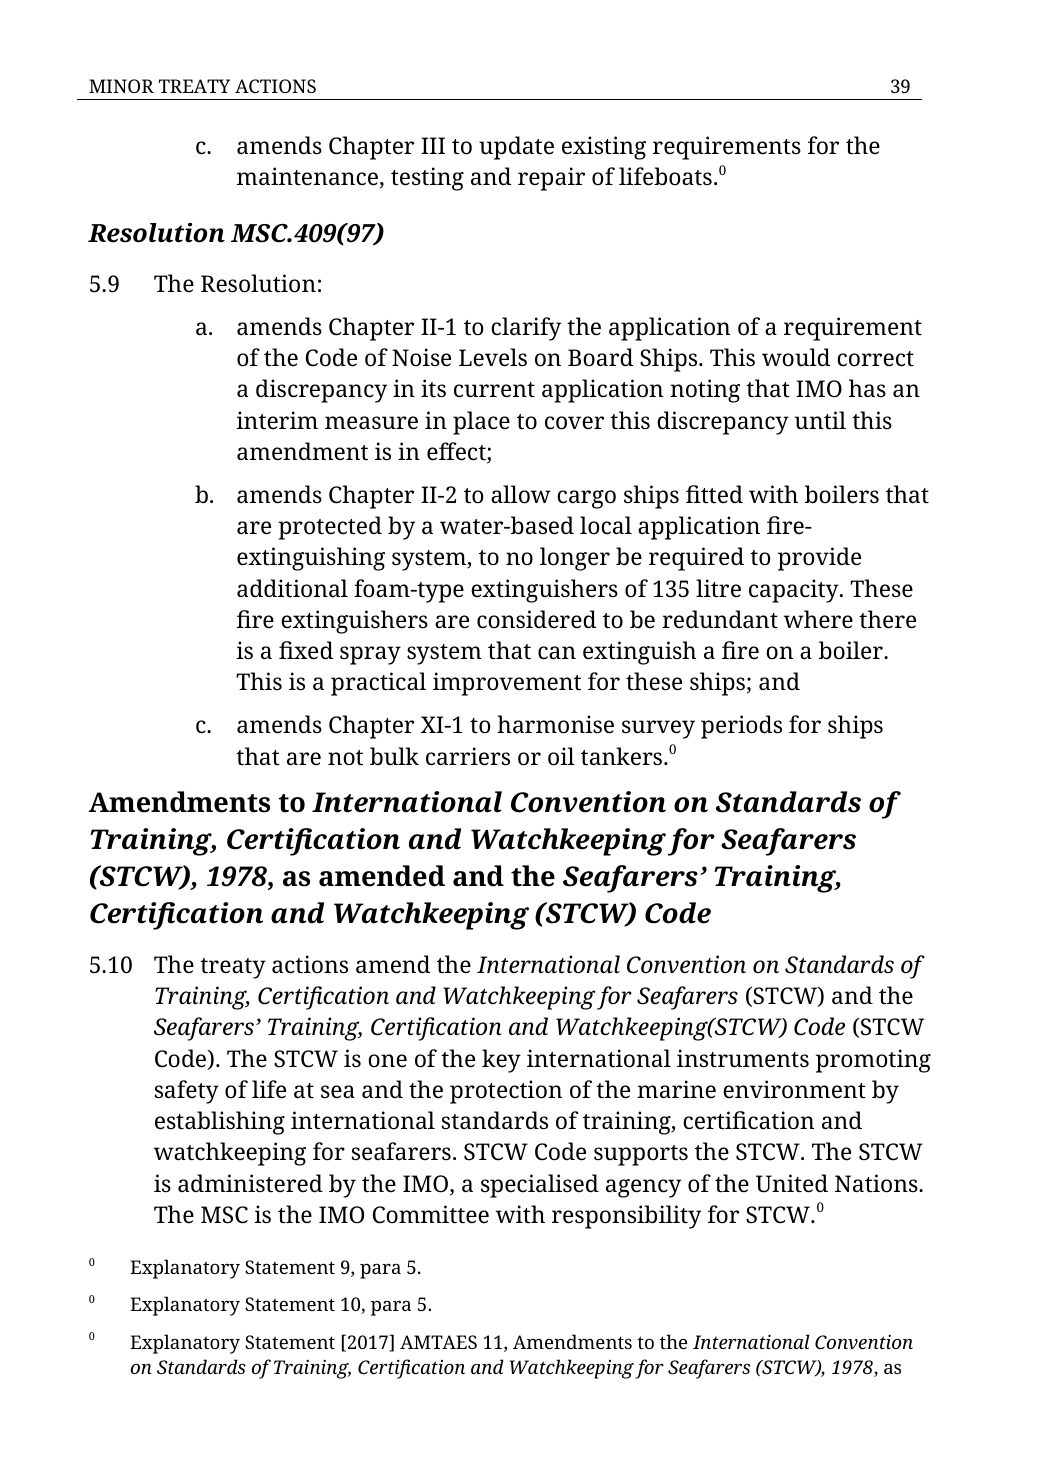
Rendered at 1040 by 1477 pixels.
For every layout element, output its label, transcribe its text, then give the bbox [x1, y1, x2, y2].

subtitle Amendments to International Convention on Standards of Training, Certification and Watchkeeping for Seafarers (STCW), 1978, as amended and the Seafarers’ Training, Certification and Watchkeeping (STCW) Code [88, 784, 933, 931]
list c. amends Chapter XI-1 to harmonise survey periods for ships that are not bulk carriers or oil tankers. [195, 709, 933, 772]
text 5.9 The Resolution: [88, 268, 933, 299]
subtitle Resolution MSC.409(97) [88, 216, 933, 250]
list a. amends Chapter II-1 to clarify the application of a requirement of the Code of Noise Levels on Board Ships. This would correct a discrepancy in its current application noting that IMO has an interim measure in place to cover this discrepancy until this amendment is in effect; [195, 311, 933, 467]
list b. amends Chapter II-2 to allow cargo ships fitted with boilers that are protected by a water-based local application fire-extinguishing system, to no longer be required to provide additional foam-type extinguishers of 135 litre capacity. These fire extinguishers are considered to be redundant where there is a fixed spray system that can extinguish a fire on a boiler. This is a practical improvement for these ships; and [195, 479, 933, 698]
list c. amends Chapter III to update existing requirements for the maintenance, testing and repair of lifeboats. [195, 130, 933, 192]
text 5.10 The treaty actions amend the International Convention on Standards of Training, Certification and Watchkeeping for Seafarers (STCW) and the Seafarers’ Training, Certification and Watchkeeping(STCW) Code (STCW Code). The STCW is one of the key international instruments promoting safety of life at sea and the protection of the marine environment by establishing international standards of training, certification and watchkeeping for seafarers. STCW Code supports the STCW. The STCW is administered by the IMO, a specialised agency of the United Nations. The MSC is the IMO Committee with responsibility for STCW. [88, 949, 933, 1230]
